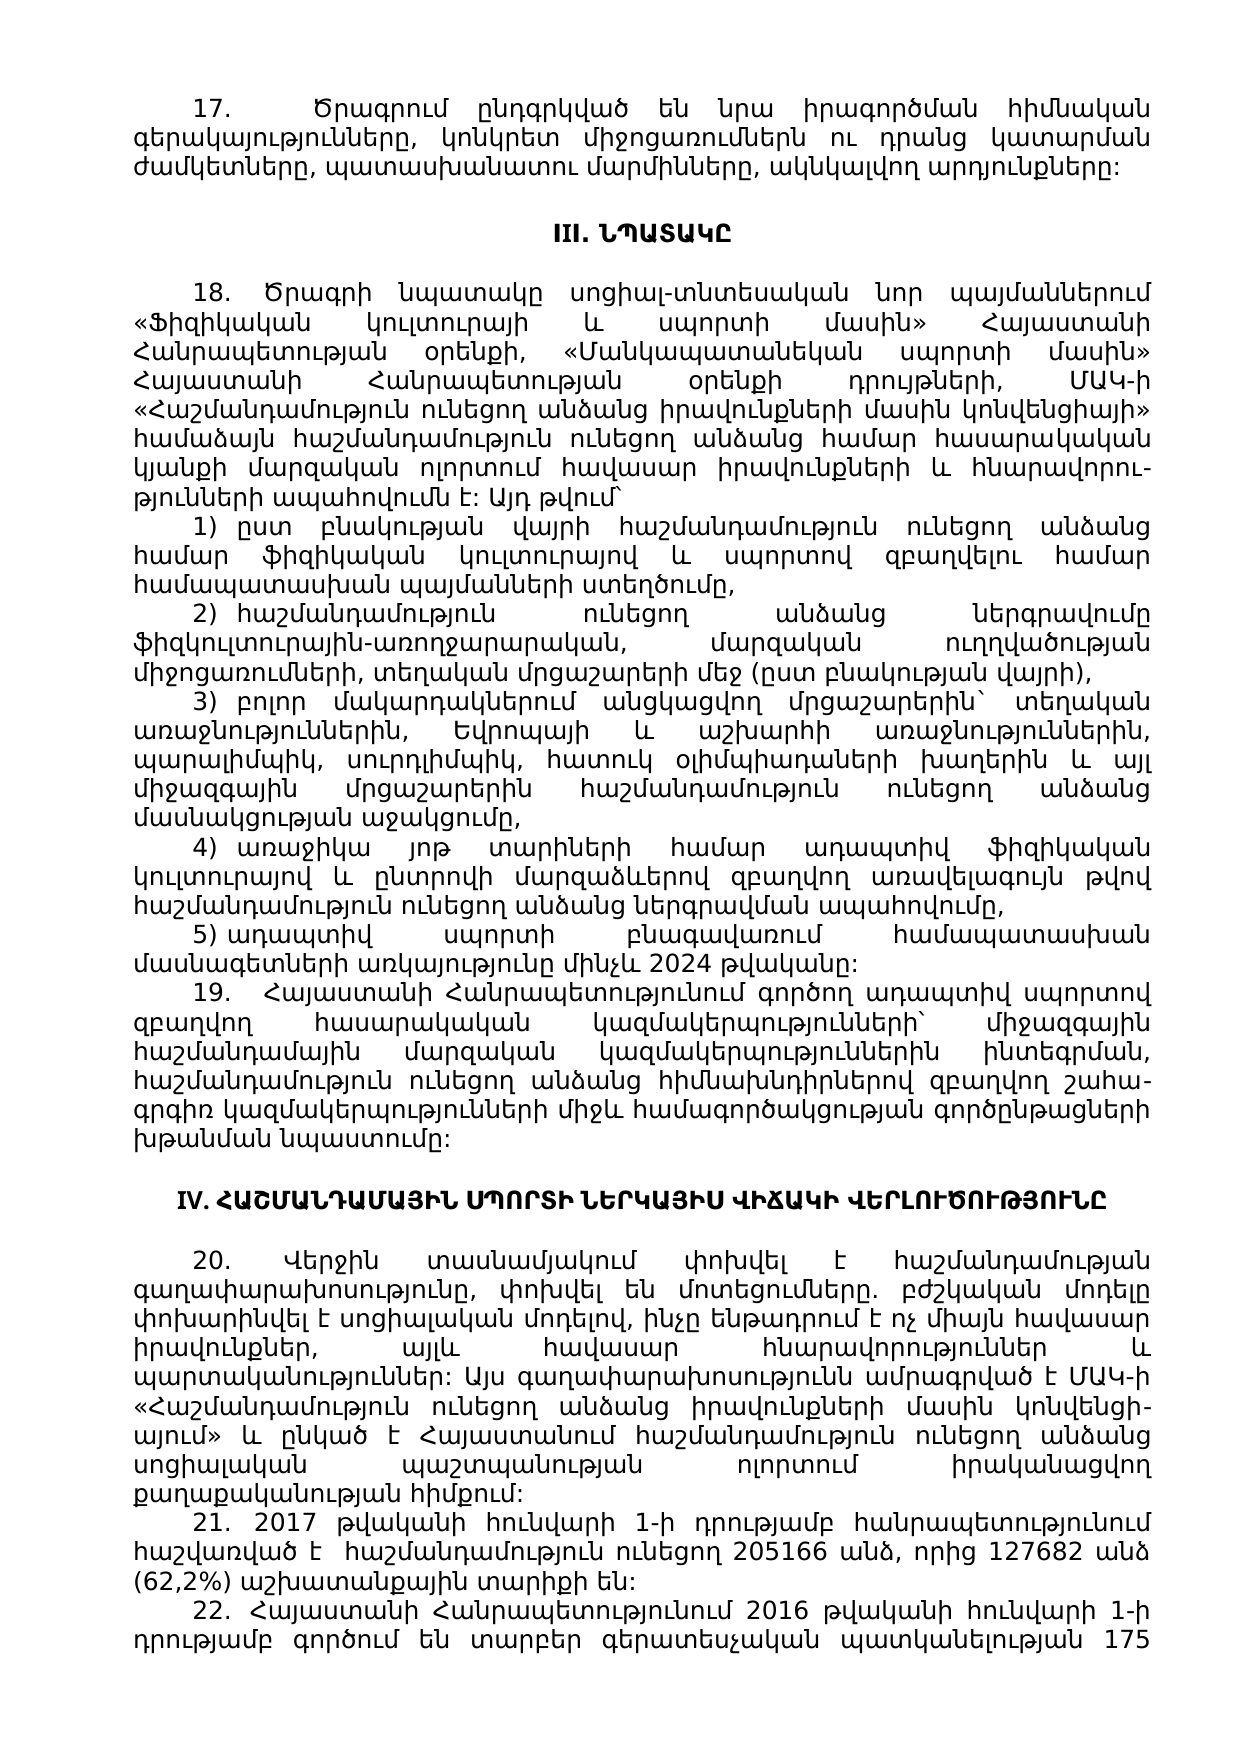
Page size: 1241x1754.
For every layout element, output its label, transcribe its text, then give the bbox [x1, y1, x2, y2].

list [133, 1596, 1152, 1654]
list Վերջին տասնամյակում փոխվել է հաշմանդամության գաղափարախոսությունը, փոխվել են մոտեցումները. բժշկական մոդելը փոխարինվել է սոցիալական մոդելով, ինչը ենթադրում է ոչ միայն հավասար իրավունքներ, այլև հավասար հնարավորություններ և պարտականություններ: Այս գաղափարախոսությունն ամրագրված է ՄԱԿ-ի «Հաշմանդամություն ունեցող անձանց իրավունքների մասին կոնվենցիայում» և ընկած է Հայաստանում հաշմանդամություն ունեցող անձանց սոցիալական պաշտպանության ոլորտում իրականացվող քաղաքականության հիմքում: [133, 1246, 1152, 1508]
list հաշմանդամություն ունեցող անձանց ներգրավումը ֆիզկուլտուրային-առողջարարական, մարզական ուղղվածության միջոցառումների, տեղական մրցաշարերի մեջ (ըuտ բնակության վայրի), [133, 599, 1152, 687]
list բոլոր մակարդակներում անցկացվող մրցաշարերին` տեղական առաջնություններին, Եվրոպայի և աշխարհի առաջնություններին, պարալիմպիկ, սուրդլիմպիկ, հատուկ օլիմպիադաների խաղերին և այլ միջազգային մրցաշարերին հաշմանդամություն ունեցող անձանց մասնակցության աջակցումը, [133, 687, 1152, 833]
list Ծրագրի նպատակը uոցիալ-տնտեuական նոր պայմաններում «Ֆիզիկական կուլտուրայի և uպորտի մաuին» Հայաuտանի Հանրապետության oրենքի, «Մանկապատանեկան uպորտի մաuին» Հայաuտանի Հանրապետության oրենքի դրույթների, ՄԱԿ-ի «Հաշմանդամություն ունեցող անձանց իրավունքների մասին կոնվենցիայի» համաձայն հաշմանդամություն ունեցող անձանց համար հասարակական կյանքի մարզական ոլորտում հավասար իրավունքների և հնարավորությունների ապահովումն է: Այդ թվում՝ [133, 278, 1152, 512]
list ադապտիվ սպորտի բնագավառում համապատասխան մասնագետների առկայությունը մինչև 2024 թվականը: [133, 920, 1152, 978]
list ըստ բնակության վայրի հաշմանդամություն ունեցող անձանց համար ֆիզիկական կուլտուրայով և սպորտով զբաղվելու համար համապատասխան պայմանների ստեղծումը, [133, 512, 1152, 599]
list առաջիկա յոթ տարիների համար ադապտիվ ֆիզիկական կուլտուրայով և ընտրովի մարզաձևերով զբաղվող առավելագույն թվով հաշմանդամություն ունեցող անձանց ներգրավման ապահովումը, [133, 833, 1152, 920]
list Հայաստանի Հանրապետությունում գործող ադապտիվ սպորտով զբաղվող հասարակական կազմակերպությունների՝ միջազգային հաշմանդամային մարզական կազմակերպություններին ինտեգրման, հաշմանդամություն ունեցող անձանց հիմնախնդիրներով զբաղվող շահագրգիռ կազմակերպությունների միջև համագործակցության գործընթացների խթանման նպաստումը: [133, 978, 1152, 1153]
list Ծրագրում ընդգրկված են նրա իրագործման հիմնական գերակայությունները, կոնկրետ միջոցառումներն ու դրանց կատարման ժամկետները, պատաuխանատու մարմինները, ակնկալվող արդյունքները: [133, 94, 1152, 181]
text IV. ՀԱՇՄԱՆԴԱՄԱՅԻՆ ՍՊՈՐՏԻ ՆԵՐԿԱՅԻՍ ՎԻՃԱԿԻ ՎԵՐԼՈՒԾՈՒԹՅՈՒՆԸ [133, 1183, 1152, 1217]
list 2017 թվականի հունվարի 1-ի դրությամբ հանրապետությունում հաշվառված է հաշմանդամություն ունեցող 205166 անձ, որից 127682 անձ (62,2%) աշխատանքային տարիքի են: [133, 1508, 1152, 1596]
text III. ՆՊԱՏԱԿԸ [133, 215, 1152, 249]
